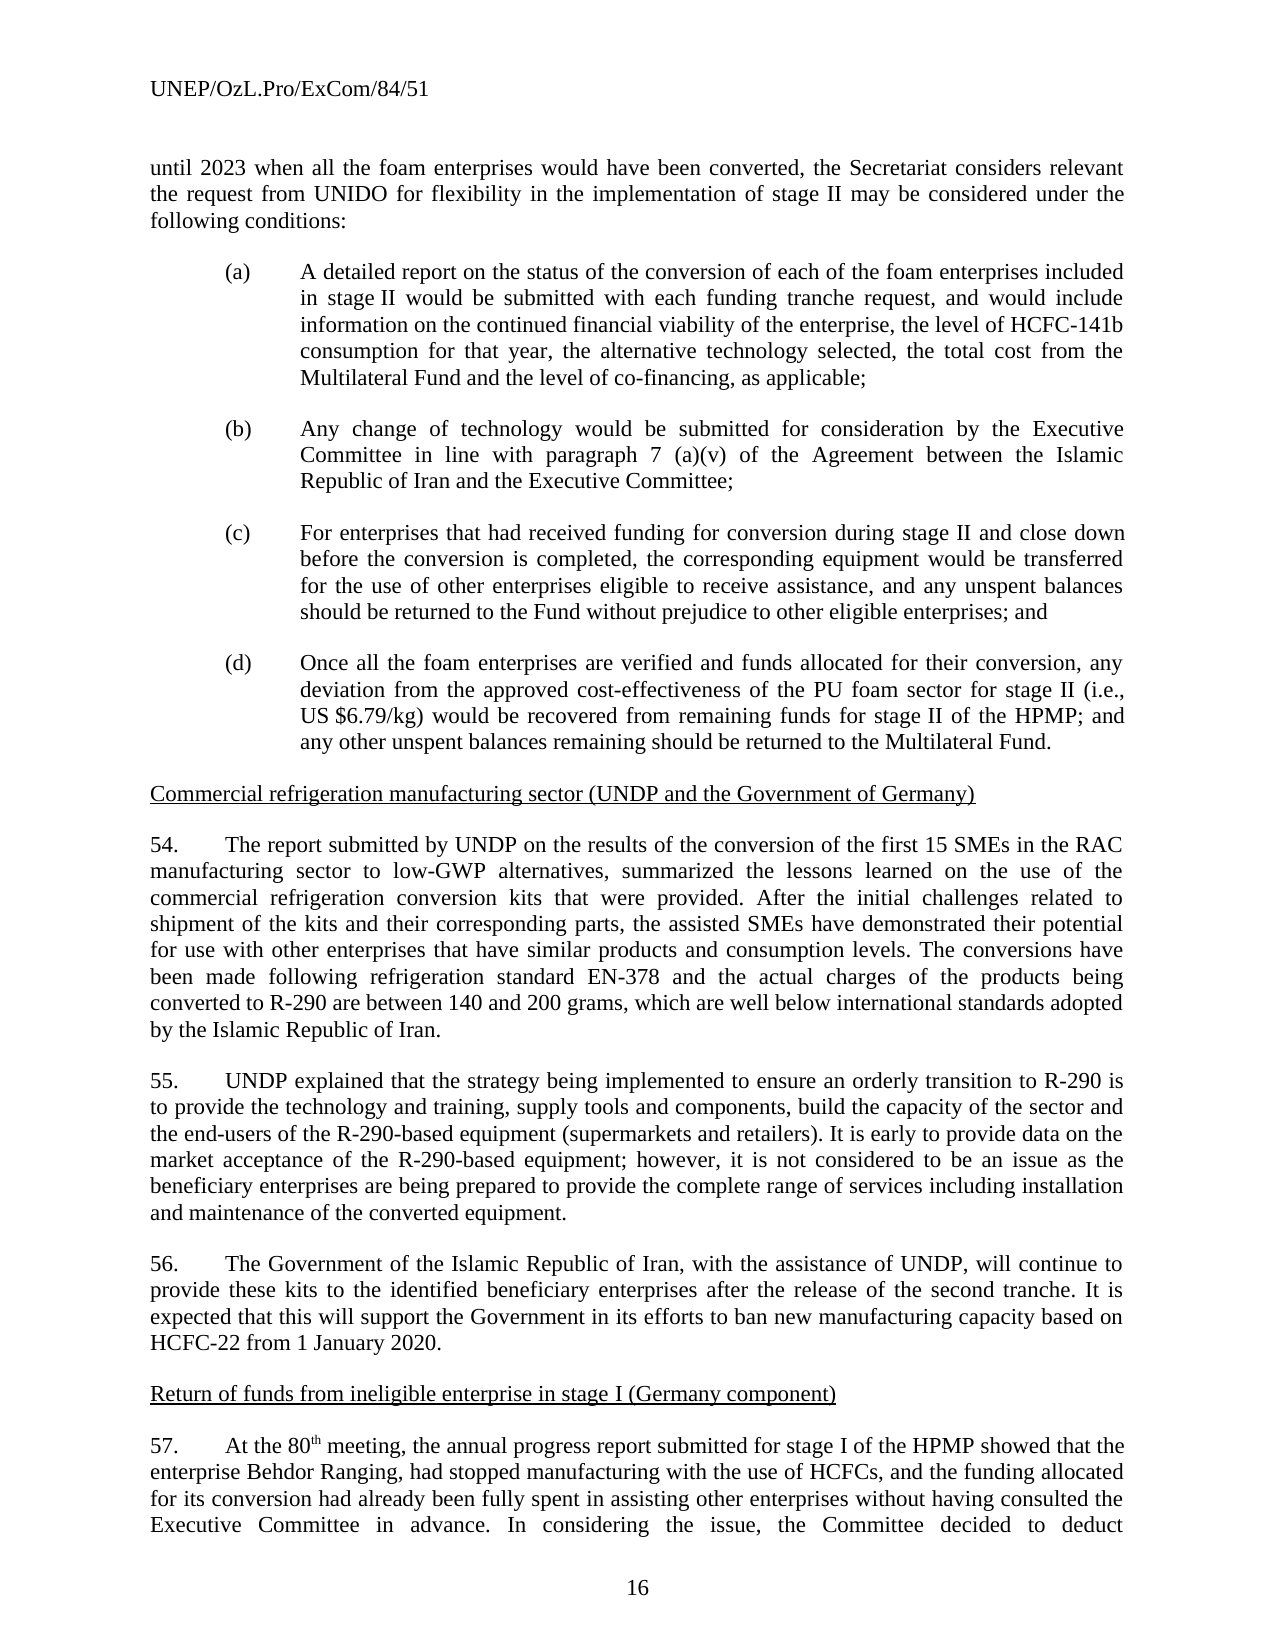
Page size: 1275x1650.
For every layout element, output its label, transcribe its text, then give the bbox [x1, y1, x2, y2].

subtitle UNDP explained that the strategy being implemented to ensure an orderly transition to R-290 is to provide the technology and training, supply tools and components, build the capacity of the sector and the end-users of the R-290-based equipment (supermarkets and retailers). It is early to provide data on the market acceptance of the R-290-based equipment; however, it is not considered to be an issue as the beneficiary enterprises are being prepared to provide the complete range of services including installation and maintenance of the converted equipment. [150, 1067, 1125, 1225]
subtitle The report submitted by UNDP on the results of the conversion of the first 15 SMEs in the RAC manufacturing sector to low-GWP alternatives, summarized the lessons learned on the use of the commercial refrigeration conversion kits that were provided. After the initial challenges related to shipment of the kits and their corresponding parts, the assisted SMEs have demonstrated their potential for use with other enterprises that have similar products and consumption levels. The conversions have been made following refrigeration standard EN-378 and the actual charges of the products being converted to R-290 are between 140 and 200 grams, which are well below international standards adopted by the Islamic Republic of Iran. [150, 831, 1125, 1042]
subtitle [150, 154, 1125, 233]
subtitle The Government of the Islamic Republic of Iran, with the assistance of UNDP, will continue to provide these kits to the identified beneficiary enterprises after the release of the second tranche. It is expected that this will support the Government in its efforts to ban new manufacturing capacity based on HCFC-22 from 1 January 2020. [150, 1250, 1125, 1356]
subtitle Any change of technology would be submitted for consideration by the Executive Committee in line with paragraph 7 (a)(v) of the Agreement between the Islamic Republic of Iran and the Executive Committee; [225, 415, 1125, 494]
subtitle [150, 1432, 1125, 1537]
subtitle For enterprises that had received funding for conversion during stage II and close down before the conversion is completed, the corresponding equipment would be transferred for the use of other enterprises eligible to receive assistance, and any unspent balances should be returned to the Fund without prejudice to other eligible enterprises; and [225, 519, 1125, 624]
subtitle Commercial refrigeration manufacturing sector (UNDP and the Government of Germany) [150, 780, 1125, 806]
subtitle A detailed report on the status of the conversion of each of the foam enterprises included in stage II would be submitted with each funding tranche request, and would include information on the continued financial viability of the enterprise, the level of HCFC-141b consumption for that year, the alternative technology selected, the total cost from the Multilateral Fund and the level of co-financing, as applicable; [225, 258, 1125, 390]
text Return of funds from ineligible enterprise in stage I (Germany component) [150, 1381, 1125, 1407]
subtitle Once all the foam enterprises are verified and funds allocated for their conversion, any deviation from the approved cost-effectiveness of the PU foam sector for stage II (i.e., US $6.79/kg) would be recovered from remaining funds for stage II of the HPMP; and any other unspent balances remaining should be returned to the Multilateral Fund. [225, 649, 1125, 755]
